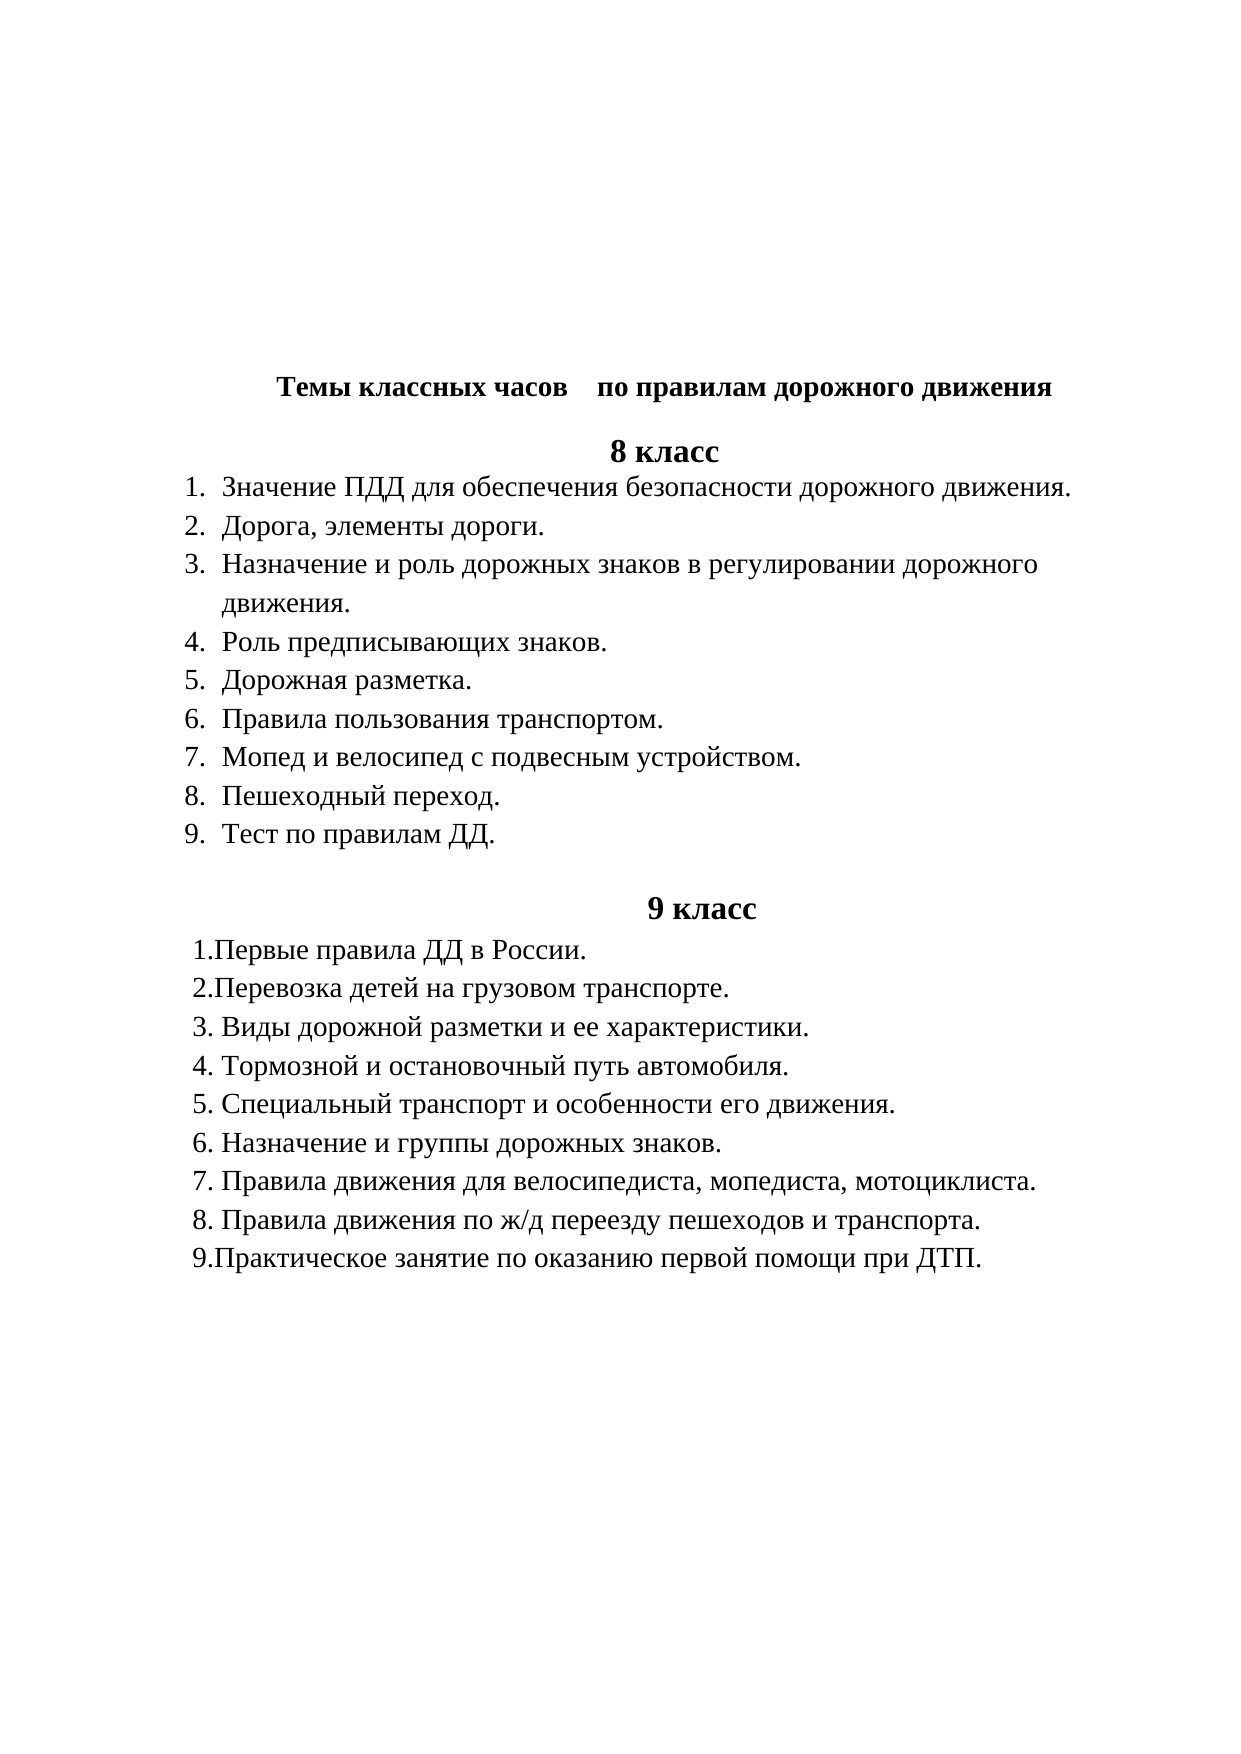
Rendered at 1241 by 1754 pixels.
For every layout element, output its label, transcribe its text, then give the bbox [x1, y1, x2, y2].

list Роль предписывающих знаков. [184, 624, 1152, 657]
text 1.Первые правила ДД в России. [177, 932, 1152, 966]
list Мопед и велосипед с подвесным устройством. [184, 739, 1152, 773]
list Значение ПДД для обеспечения безопасности дорожного движения. [184, 469, 1152, 503]
text 3. Виды дорожной разметки и ее характеристики. [177, 1009, 1152, 1043]
text 9 класс [252, 888, 1152, 926]
list Тест по правилам ДД. [184, 816, 1152, 850]
text Темы классных часов по правилам дорожного движения [177, 369, 1152, 402]
list Назначение и роль дорожных знаков в регулировании дорожного движения. [184, 547, 1152, 619]
text 5. Специальный транспорт и особенности его движения. [177, 1086, 1152, 1120]
list Пешеходный переход. [184, 778, 1152, 811]
text 2.Перевозка детей на грузовом транспорте. [177, 971, 1152, 1004]
text 7. Правила движения для велосипедиста, мопедиста, мотоциклиста. [177, 1163, 1152, 1197]
text 9.Практическое занятие по оказанию первой помощи при ДТП. [177, 1240, 1152, 1274]
list Дорога, элементы дороги. [184, 508, 1152, 542]
text 8. Правила движения по ж/д переезду пешеходов и транспорта. [177, 1202, 1152, 1235]
list Правила пользования транспортом. [184, 701, 1152, 734]
text 4. Тормозной и остановочный путь автомобиля. [177, 1048, 1152, 1081]
text 8 класс [177, 431, 1152, 469]
text 6. Назначение и группы дорожных знаков. [177, 1125, 1152, 1158]
list Дорожная разметка. [184, 662, 1152, 696]
